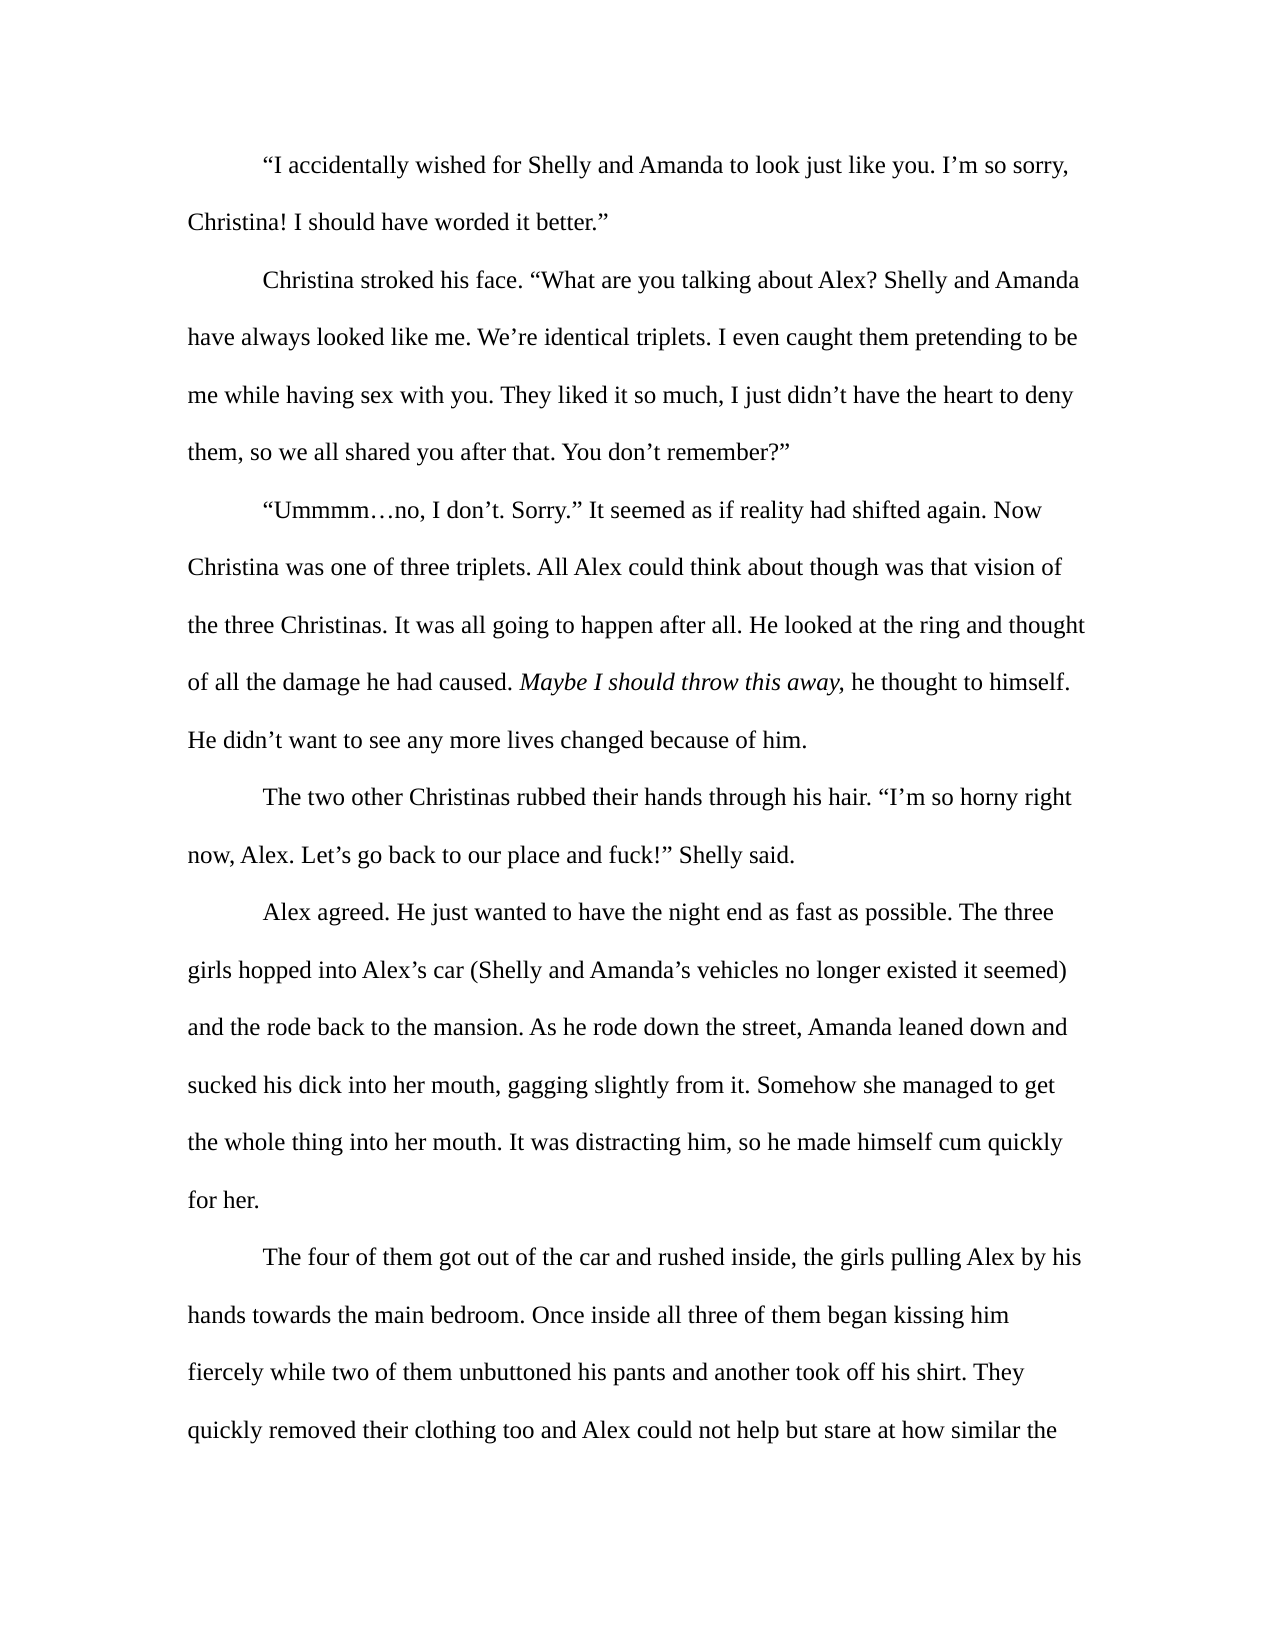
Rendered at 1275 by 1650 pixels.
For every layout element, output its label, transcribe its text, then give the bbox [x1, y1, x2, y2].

text “Ummmm…no, I don’t. Sorry.” It seemed as if reality had shifted again. Now Christina was one of three triplets. All Alex could think about though was that vision of the three Christinas. It was all going to happen after all. He looked at the ring and thought of all the damage he had caused. Maybe I should throw this away, he thought to himself. He didn’t want to see any more lives changed because of him. [187, 495, 1087, 754]
text The two other Christinas rubbed their hands through his hair. “I’m so horny right now, Alex. Let’s go back to our place and fuck!” Shelly said. [187, 782, 1087, 869]
text Alex agreed. He just wanted to have the night end as fast as possible. The three girls hopped into Alex’s car (Shelly and Amanda’s vehicles no longer existed it seemed) and the rode back to the mansion. As he rode down the street, Amanda leaned down and sucked his dick into her mouth, gagging slightly from it. Somehow she managed to get the whole thing into her mouth. It was distracting him, so he made himself cum quickly for her. [187, 897, 1087, 1214]
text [187, 1242, 1087, 1444]
text Christina stroked his face. “What are you talking about Alex? Shelly and Amanda have always looked like me. We’re identical triplets. I even caught them pretending to be me while having sex with you. They liked it so much, I just didn’t have the heart to deny them, so we all shared you after that. You don’t remember?” [187, 265, 1087, 466]
text “I accidentally wished for Shelly and Amanda to look just like you. I’m so sorry, Christina! I should have worded it better.” [187, 150, 1087, 236]
